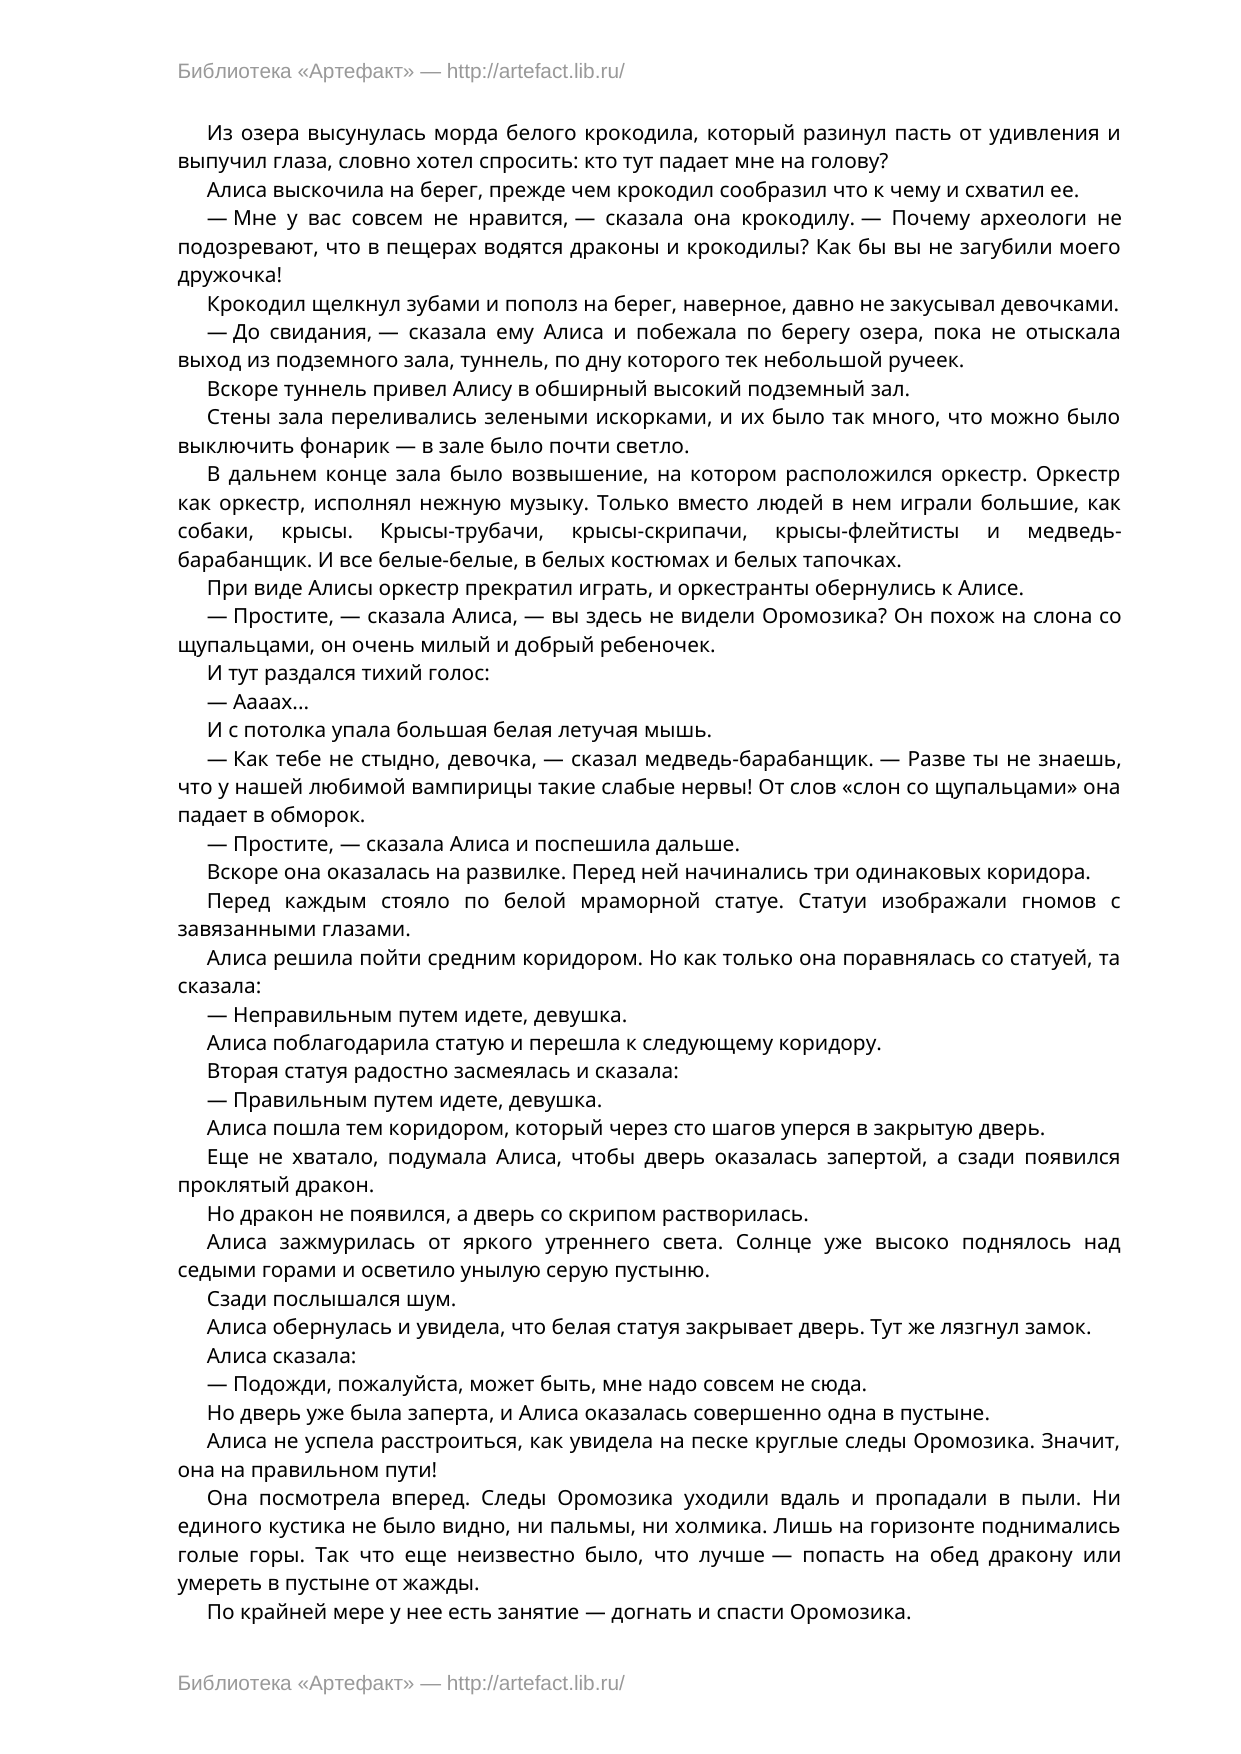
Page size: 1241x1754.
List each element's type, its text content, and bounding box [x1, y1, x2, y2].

text Алиса обернулась и увидела, что белая статуя закрывает дверь. Тут же лязгнул замок. [177, 1312, 1122, 1341]
text Алиса выскочила на берег, прежде чем крокодил сообразил что к чему и схватил ее. [177, 175, 1122, 203]
text Алиса не успела расстроиться, как увидела на песке круглые следы Оромозика. Значит, она на правильном пути! [177, 1426, 1122, 1483]
text По крайней мере у нее есть занятие — догнать и спасти Оромозика. [177, 1597, 1122, 1625]
text — Правильным путем идете, девушка. [177, 1085, 1122, 1113]
text Сзади послышался шум. [177, 1284, 1122, 1312]
text Алиса поблагодарила статую и перешла к следующему коридору. [177, 1028, 1122, 1057]
text В дальнем конце зала было возвышение, на котором расположился оркестр. Оркестр как оркестр, исполнял нежную музыку. Только вместо людей в нем играли большие, как собаки, крысы. Крысы-трубачи, крысы-скрипачи, крысы-флейтисты и медведь-барабанщик. И все белые-белые, в белых костюмах и белых тапочках. [177, 459, 1122, 573]
text Перед каждым стояло по белой мраморной статуе. Статуи изображали гномов с завязанными глазами. [177, 886, 1122, 943]
text Вскоре она оказалась на развилке. Перед ней начинались три одинаковых коридора. [177, 857, 1122, 886]
text Алиса зажмурилась от яркого утреннего света. Солнце уже высоко поднялось над седыми горами и осветило унылую серую пустыню. [177, 1227, 1122, 1284]
text И тут раздался тихий голос: [177, 658, 1122, 687]
text Алиса сказала: [177, 1341, 1122, 1369]
text Алиса решила пойти средним коридором. Но как только она поравнялась со статуей, та сказала: [177, 943, 1122, 1000]
text При виде Алисы оркестр прекратил играть, и оркестранты обернулись к Алисе. [177, 573, 1122, 602]
text — Аааах... [177, 687, 1122, 715]
text — Как тебе не стыдно, девочка, — сказал медведь-барабанщик. — Разве ты не знаешь, что у нашей любимой вампирицы такие слабые нервы! От слов «слон со щупальцами» она падает в обморок. [177, 744, 1122, 829]
text Но дракон не появился, а дверь со скрипом растворилась. [177, 1199, 1122, 1227]
text Она посмотрела вперед. Следы Оромозика уходили вдаль и пропадали в пыли. Ни единого кустика не было видно, ни пальмы, ни холмика. Лишь на горизонте поднимались голые горы. Так что еще неизвестно было, что лучше — попасть на обед дракону или умереть в пустыне от жажды. [177, 1483, 1122, 1597]
text — Подожди, пожалуйста, может быть, мне надо совсем не сюда. [177, 1369, 1122, 1398]
text — Неправильным путем идете, девушка. [177, 1000, 1122, 1028]
text Вскоре туннель привел Алису в обширный высокий подземный зал. [177, 374, 1122, 402]
text Вторая статуя радостно засмеялась и сказала: [177, 1057, 1122, 1085]
text Но дверь уже была заперта, и Алиса оказалась совершенно одна в пустыне. [177, 1398, 1122, 1426]
text И с потолка упала большая белая летучая мышь. [177, 715, 1122, 744]
text — Мне у вас совсем не нравится, — сказала она крокодилу. — Почему археологи не подозревают, что в пещерах водятся драконы и крокодилы? Как бы вы не загубили моего дружочка! [177, 203, 1122, 289]
text Стены зала переливались зелеными искорками, и их было так много, что можно было выключить фонарик — в зале было почти светло. [177, 402, 1122, 459]
text — Простите, — сказала Алиса и поспешила дальше. [177, 829, 1122, 857]
text Крокодил щелкнул зубами и пополз на берег, наверное, давно не закусывал девочками. [177, 289, 1122, 317]
text Еще не хватало, подумала Алиса, чтобы дверь оказалась запертой, а сзади появился проклятый дракон. [177, 1142, 1122, 1199]
text Из озера высунулась морда белого крокодила, который разинул пасть от удивления и выпучил глаза, словно хотел спросить: кто тут падает мне на голову? [177, 118, 1122, 175]
text — Простите, — сказала Алиса, — вы здесь не видели Оромозика? Он похож на слона со щупальцами, он очень милый и добрый ребеночек. [177, 602, 1122, 658]
text Алиса пошла тем коридором, который через сто шагов уперся в закрытую дверь. [177, 1113, 1122, 1142]
text — До свидания, — сказала ему Алиса и побежала по берегу озера, пока не отыскала выход из подземного зала, туннель, по дну которого тек небольшой ручеек. [177, 317, 1122, 374]
